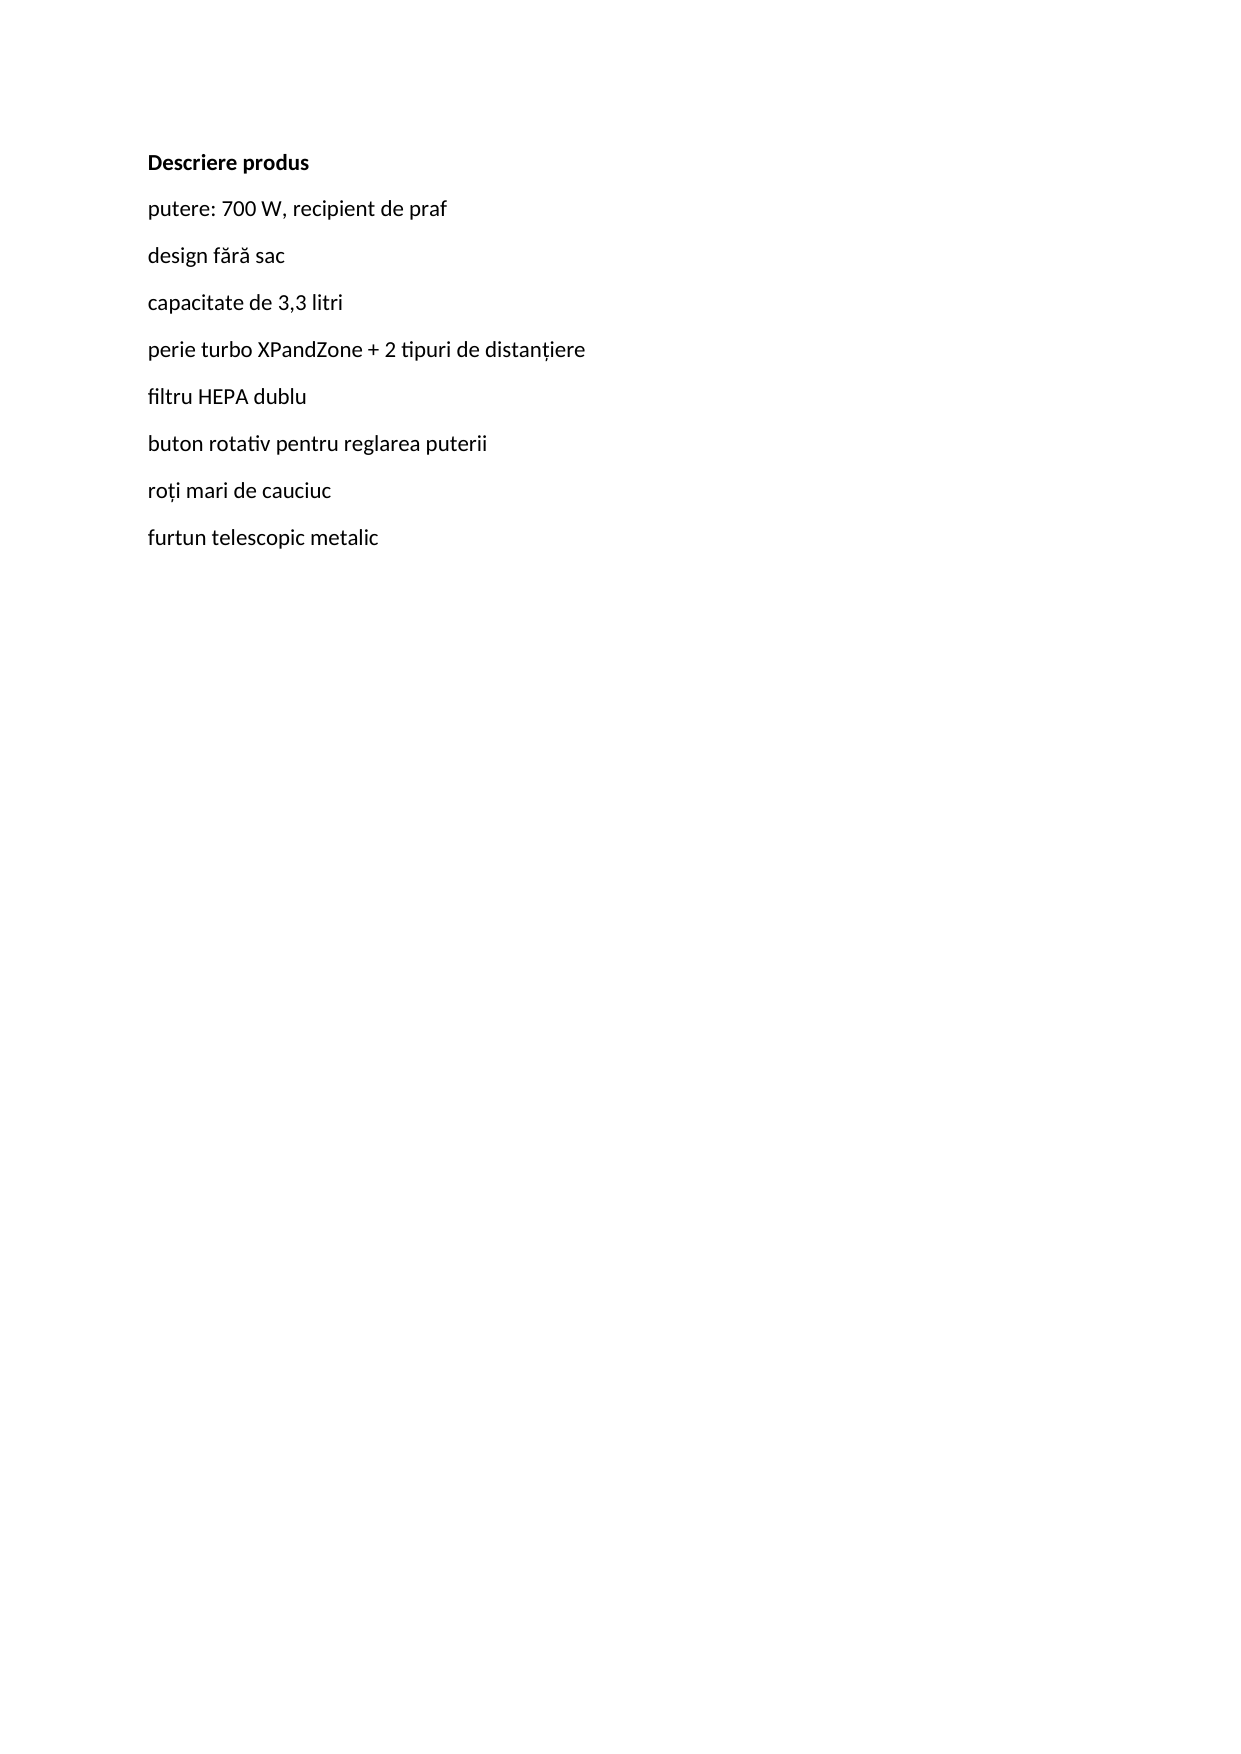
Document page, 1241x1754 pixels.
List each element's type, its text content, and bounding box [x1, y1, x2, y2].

text furtun telescopic metalic [148, 523, 1093, 551]
text Descriere produs [148, 148, 1093, 176]
text filtru HEPA dublu [148, 382, 1093, 410]
text putere: 700 W, recipient de praf [148, 194, 1093, 222]
text roți mari de cauciuc [148, 476, 1093, 504]
text perie turbo XPandZone + 2 tipuri de distanțiere [148, 335, 1093, 363]
text buton rotativ pentru reglarea puterii [148, 429, 1093, 457]
text design fără sac [148, 241, 1093, 269]
text capacitate de 3,3 litri [148, 288, 1093, 316]
